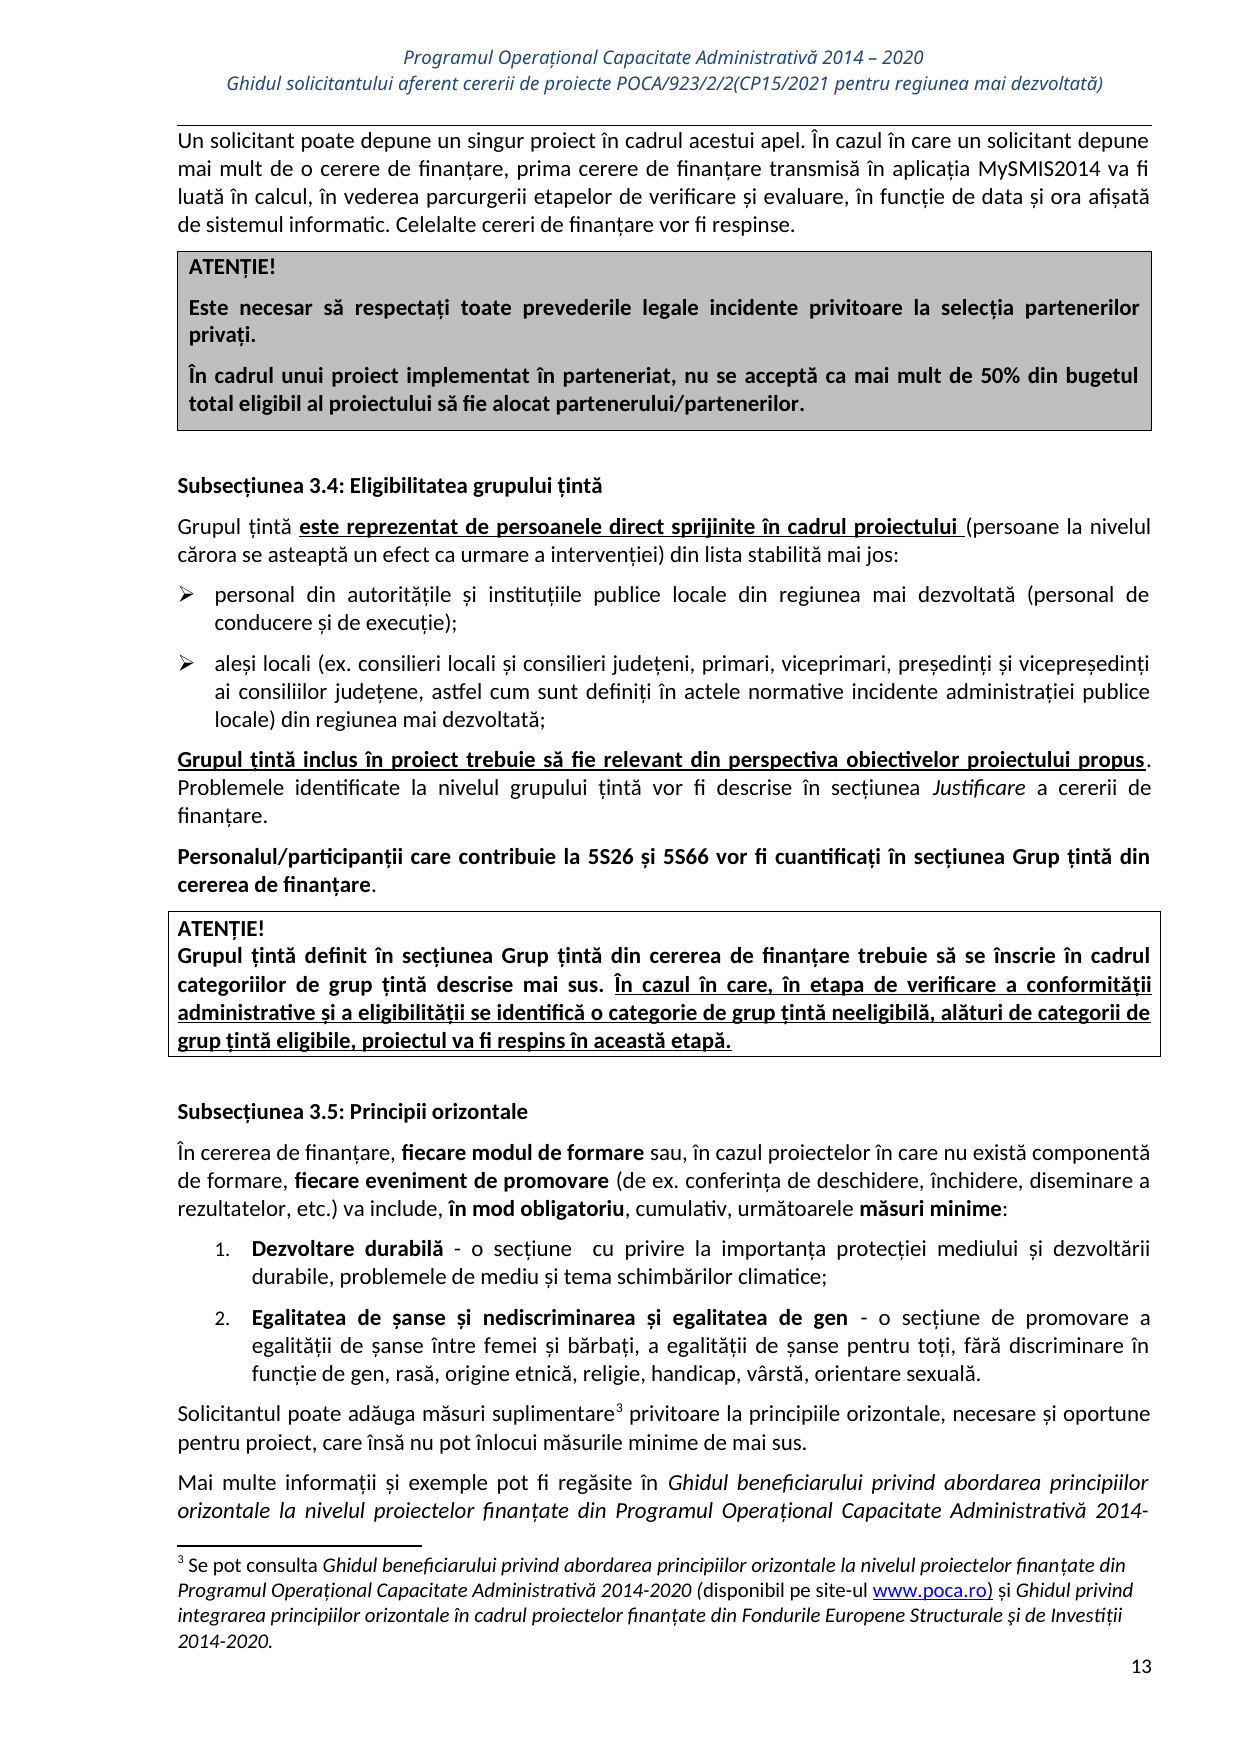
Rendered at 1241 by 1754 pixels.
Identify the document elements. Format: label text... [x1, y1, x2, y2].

text Personalul/participanții care contribuie la 5S26 și 5S66 vor fi cuantificați în secțiunea Grup țintă din cererea de finanțare. [177, 842, 1152, 898]
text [177, 1468, 1152, 1524]
text Grupul ţintă definit în secțiunea Grup țintă din cererea de finanțare trebuie să se înscrie în cadrul categoriilor de grup țintă descrise mai sus. În cazul în care, în etapa de verificare a conformităţii administrative şi a eligibilităţii se identifică o categorie de grup țintă neeligibilă, alături de categorii de grup țintă eligibile, proiectul va fi respins în această etapă. [169, 938, 1160, 1056]
text În cererea de finanțare, fiecare modul de formare sau, în cazul proiectelor în care nu există componentă de formare, fiecare eveniment de promovare (de ex. conferința de deschidere, închidere, diseminare a rezultatelor, etc.) va include, în mod obligatoriu, cumulativ, următoarele măsuri minime: [177, 1138, 1152, 1222]
list Dezvoltare durabilă - o secțiune cu privire la importanța protecției mediului și dezvoltării durabile, problemele de mediu și tema schimbărilor climatice; [214, 1234, 1152, 1291]
text Solicitantul poate adăuga măsuri suplimentare privitoare la principiile orizontale, necesare și oportune pentru proiect, care însă nu pot înlocui măsurile minime de mai sus. [177, 1399, 1152, 1456]
text Grupul țintă inclus în proiect trebuie să fie relevant din perspectiva obiectivelor proiectului propus. Problemele identificate la nivelul grupului țintă vor fi descrise în secțiunea Justificare a cererii de finanțare. [177, 745, 1152, 829]
text ATENŢIE! [169, 912, 1160, 938]
table_header ATENȚIE! Este necesar să respectaţi toate prevederile legale incidente privitoare la selecţia partenerilor privaţi. În cadrul unui proiect implementat în parteneriat, nu se acceptă ca mai mult de 50% din bugetul total eligibil al proiectului să fie alocat partenerului/partenerilor. [178, 252, 1151, 430]
subtitle Subsecțiunea 3.4: Eligibilitatea grupului țintă [177, 471, 1152, 499]
list personal din autoritățile și instituțiile publice locale din regiunea mai dezvoltată (personal de conducere și de execuție); [177, 580, 1152, 636]
subtitle Subsecțiunea 3.5: Principii orizontale [177, 1097, 1152, 1125]
text Un solicitant poate depune un singur proiect în cadrul acestui apel. În cazul în care un solicitant depune mai mult de o cerere de finanțare, prima cerere de finanțare transmisă în aplicația MySMIS2014 va fi luată în calcul, în vederea parcurgerii etapelor de verificare și evaluare, în funcție de data și ora afișată de sistemul informatic. Celelalte cereri de finanțare vor fi respinse. [177, 126, 1152, 238]
list aleși locali (ex. consilieri locali și consilieri județeni, primari, viceprimari, președinți și vicepreședinți ai consiliilor județene, astfel cum sunt definiți în actele normative incidente administrației publice locale) din regiunea mai dezvoltată; [177, 649, 1152, 733]
list Egalitatea de șanse și nediscriminarea și egalitatea de gen - o secțiune de promovare a egalității de șanse între femei și bărbați, a egalității de șanse pentru toți, fără discriminare în funcție de gen, rasă, origine etnică, religie, handicap, vârstă, orientare sexuală. [214, 1303, 1152, 1387]
text Grupul ţintă este reprezentat de persoanele direct sprijinite în cadrul proiectului (persoane la nivelul cărora se asteaptă un efect ca urmare a intervenției) din lista stabilită mai jos: [177, 512, 1152, 568]
